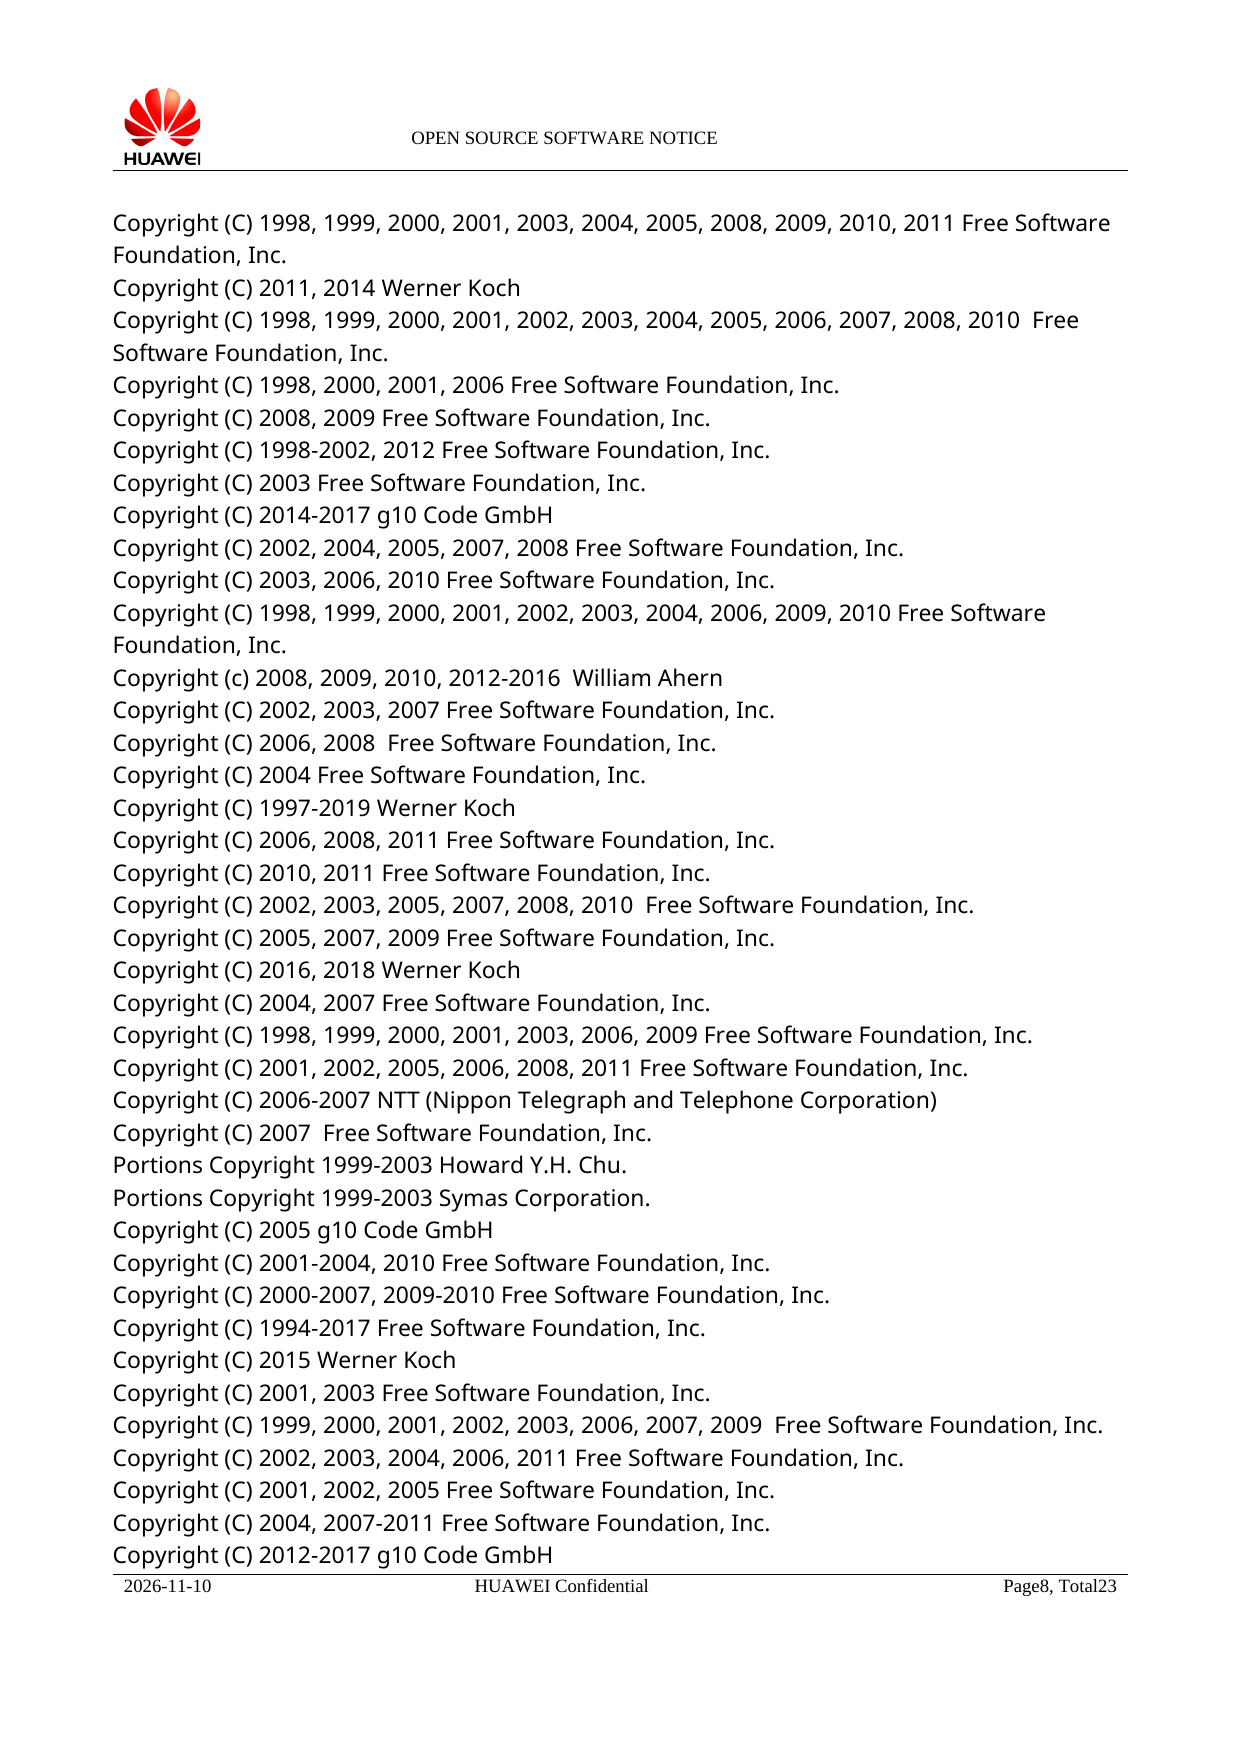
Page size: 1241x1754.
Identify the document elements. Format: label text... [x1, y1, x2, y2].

picture [124, 88, 201, 165]
